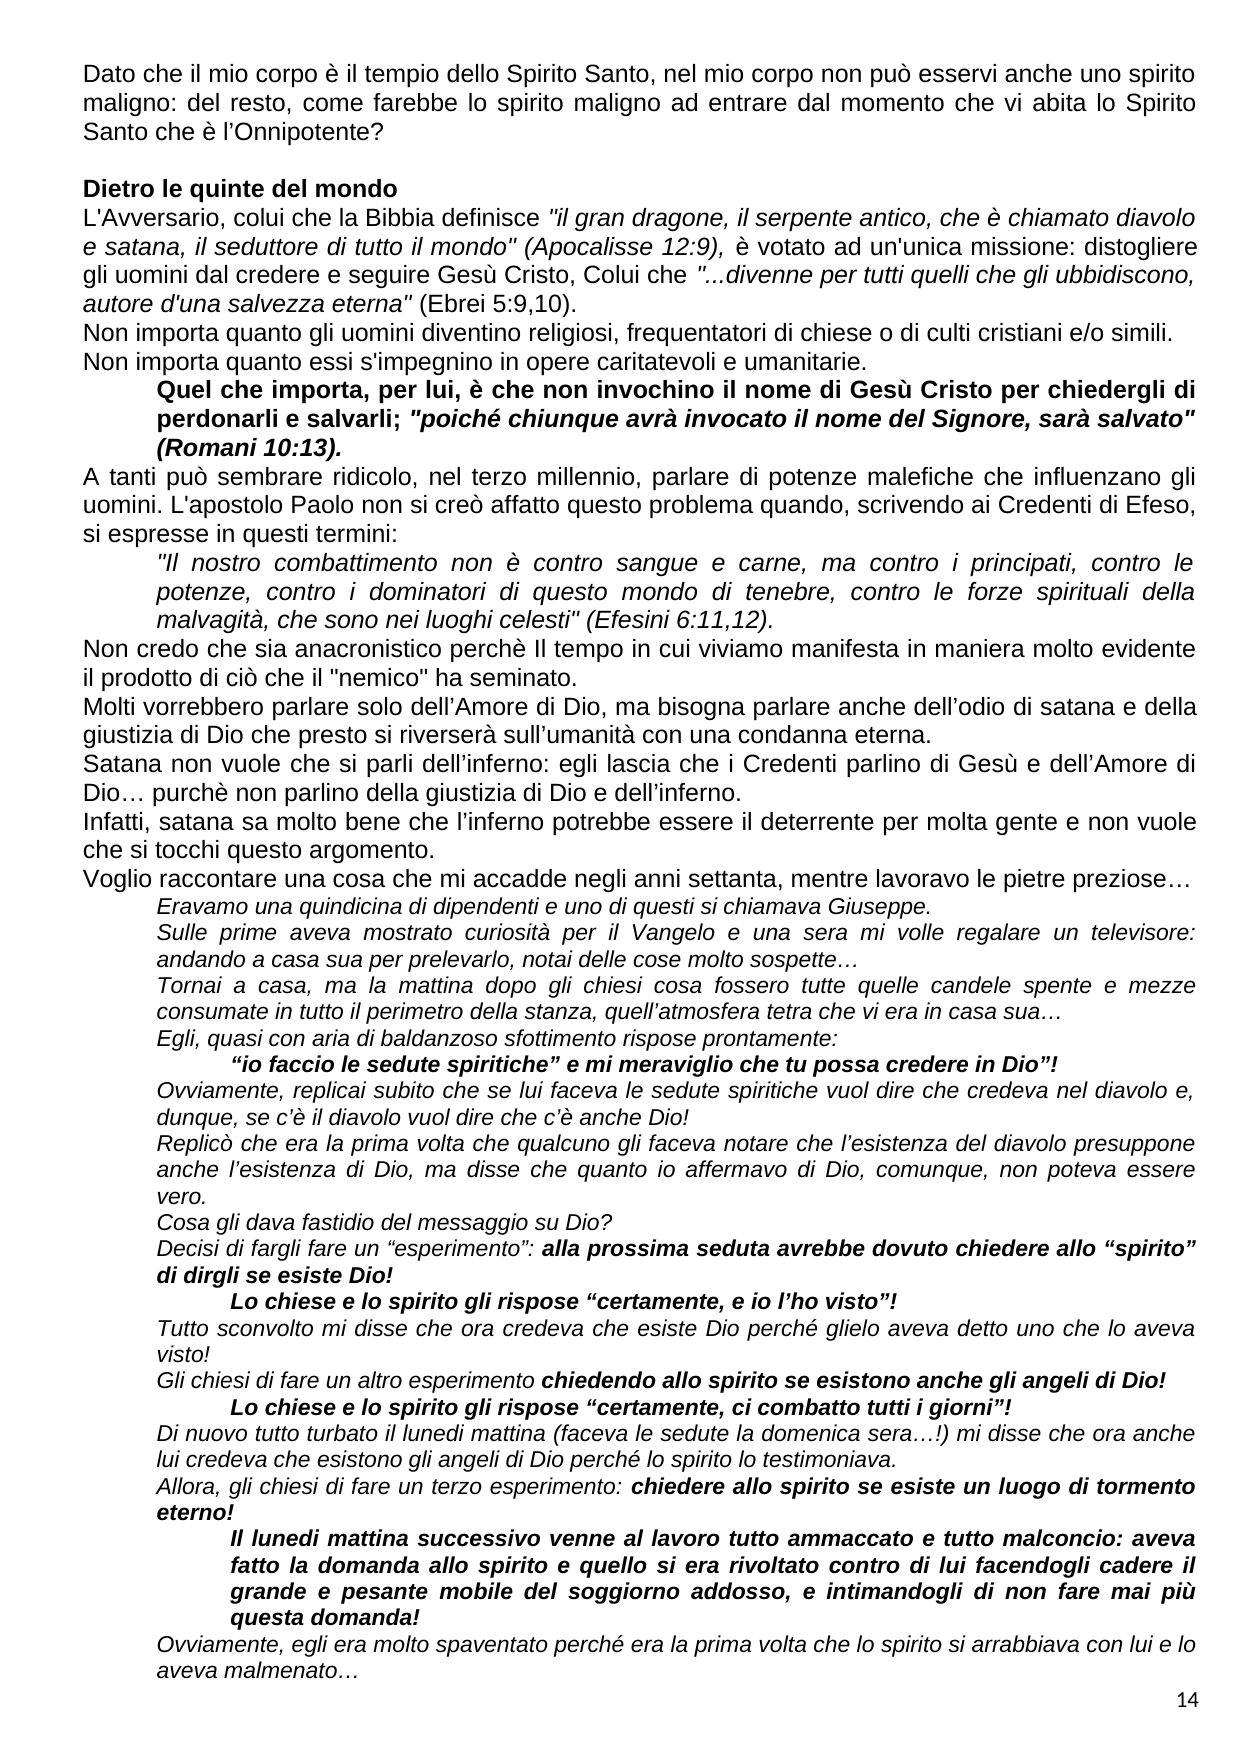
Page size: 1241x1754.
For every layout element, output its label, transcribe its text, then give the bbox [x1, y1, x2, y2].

text Dato che il mio corpo è il tempio dello Spirito Santo, nel mio corpo non può esservi anche uno spirito maligno: del resto, come farebbe lo spirito maligno ad entrare dal momento che vi abita lo Spirito Santo che è l’Onnipotente? [83, 59, 1199, 145]
text Voglio raccontare una cosa che mi accadde negli anni settanta, mentre lavoravo le pietre preziose… [83, 864, 1199, 893]
text Eravamo una quindicina di dipendenti e uno di questi si chiamava Giuseppe. [156, 893, 1199, 919]
text Dietro le quinte del mondo [83, 174, 1199, 203]
text Di nuovo tutto turbato il lunedi mattina (faceva le sedute la domenica sera…!) mi disse che ora anche lui credeva che esistono gli angeli di Dio perché lo spirito lo testimoniava. [156, 1420, 1199, 1473]
text A tanti può sembrare ridicolo, nel terzo millennio, parlare di potenze malefiche che influenzano gli uomini. L'apostolo Paolo non si creò affatto questo problema quando, scrivendo ai Credenti di Efeso, si espresse in questi termini: [83, 462, 1199, 548]
text Replicò che era la prima volta che qualcuno gli faceva notare che l’esistenza del diavolo presuppone anche l’esistenza di Dio, ma disse che quanto io affermavo di Dio, comunque, non poteva essere vero. [156, 1130, 1199, 1209]
text Ovviamente, egli era molto spaventato perché era la prima volta che lo spirito si arrabbiava con lui e lo aveva malmenato… [156, 1631, 1199, 1683]
text Molti vorrebbero parlare solo dell’Amore di Dio, ma bisogna parlare anche dell’odio di satana e della giustizia di Dio che presto si riverserà sull’umanità con una condanna eterna. [83, 692, 1199, 749]
text "Il nostro combattimento non è contro sangue e carne, ma contro i principati, contro le potenze, contro i dominatori di questo mondo di tenebre, contro le forze spirituali della malvagità, che sono nei luoghi celesti" (Efesini 6:11,12). [156, 548, 1199, 634]
text Egli, quasi con aria di baldanzoso sfottimento rispose prontamente: [156, 1024, 1199, 1051]
text Quel che importa, per lui, è che non invochino il nome di Gesù Cristo per chiedergli di perdonarli e salvarli; "poiché chiunque avrà invocato il nome del Signore, sarà salvato" (Romani 10:13). [156, 375, 1199, 462]
text Sulle prime aveva mostrato curiosità per il Vangelo e una sera mi volle regalare un televisore: andando a casa sua per prelevarlo, notai delle cose molto sospette… [156, 919, 1199, 972]
text Gli chiesi di fare un altro esperimento chiedendo allo spirito se esistono anche gli angeli di Dio! [156, 1367, 1199, 1393]
text Tutto sconvolto mi disse che ora credeva che esiste Dio perché glielo aveva detto uno che lo aveva visto! [156, 1314, 1199, 1367]
text Decisi di fargli fare un “esperimento”: alla prossima seduta avrebbe dovuto chiedere allo “spirito” di dirgli se esiste Dio! [156, 1235, 1199, 1288]
text Lo chiese e lo spirito gli rispose “certamente, e io l’ho visto”! [230, 1288, 1199, 1314]
text Il lunedi mattina successivo venne al lavoro tutto ammaccato e tutto malconcio: aveva fatto la domanda allo spirito e quello si era rivoltato contro di lui facendogli cadere il grande e pesante mobile del soggiorno addosso, e intimandogli di non fare mai più questa domanda! [230, 1525, 1199, 1631]
text Lo chiese e lo spirito gli rispose “certamente, ci combatto tutti i giorni”! [230, 1393, 1199, 1420]
text Infatti, satana sa molto bene che l’inferno potrebbe essere il deterrente per molta gente e non vuole che si tocchi questo argomento. [83, 807, 1199, 864]
text Allora, gli chiesi di fare un terzo esperimento: chiedere allo spirito se esiste un luogo di tormento eterno! [156, 1473, 1199, 1525]
text Non importa quanto essi s'impegnino in opere caritatevoli e umanitarie. [83, 347, 1199, 375]
text Cosa gli dava fastidio del messaggio su Dio? [156, 1209, 1199, 1235]
text Satana non vuole che si parli dell’inferno: egli lascia che i Credenti parlino di Gesù e dell’Amore di Dio… purchè non parlino della giustizia di Dio e dell’inferno. [83, 749, 1199, 807]
text Non credo che sia anacronistico perchè Il tempo in cui viviamo manifesta in maniera molto evidente il prodotto di ciò che il "nemico" ha seminato. [83, 634, 1199, 692]
text Tornai a casa, ma la mattina dopo gli chiesi cosa fossero tutte quelle candele spente e mezze consumate in tutto il perimetro della stanza, quell’atmosfera tetra che vi era in casa sua… [156, 972, 1199, 1024]
text Non importa quanto gli uomini diventino religiosi, frequentatori di chiese o di culti cristiani e/o simili. [83, 318, 1199, 347]
text L'Avversario, colui che la Bibbia definisce "il gran dragone, il serpente antico, che è chiamato diavolo e satana, il seduttore di tutto il mondo" (Apocalisse 12:9), è votato ad un'unica missione: distogliere gli uomini dal credere e seguire Gesù Cristo, Colui che "...divenne per tutti quelli che gli ubbidiscono, autore d'una salvezza eterna" (Ebrei 5:9,10). [83, 203, 1199, 318]
text Ovviamente, replicai subito che se lui faceva le sedute spiritiche vuol dire che credeva nel diavolo e, dunque, se c’è il diavolo vuol dire che c’è anche Dio! [156, 1077, 1199, 1130]
text “io faccio le sedute spiritiche” e mi meraviglio che tu possa credere in Dio”! [230, 1051, 1199, 1077]
